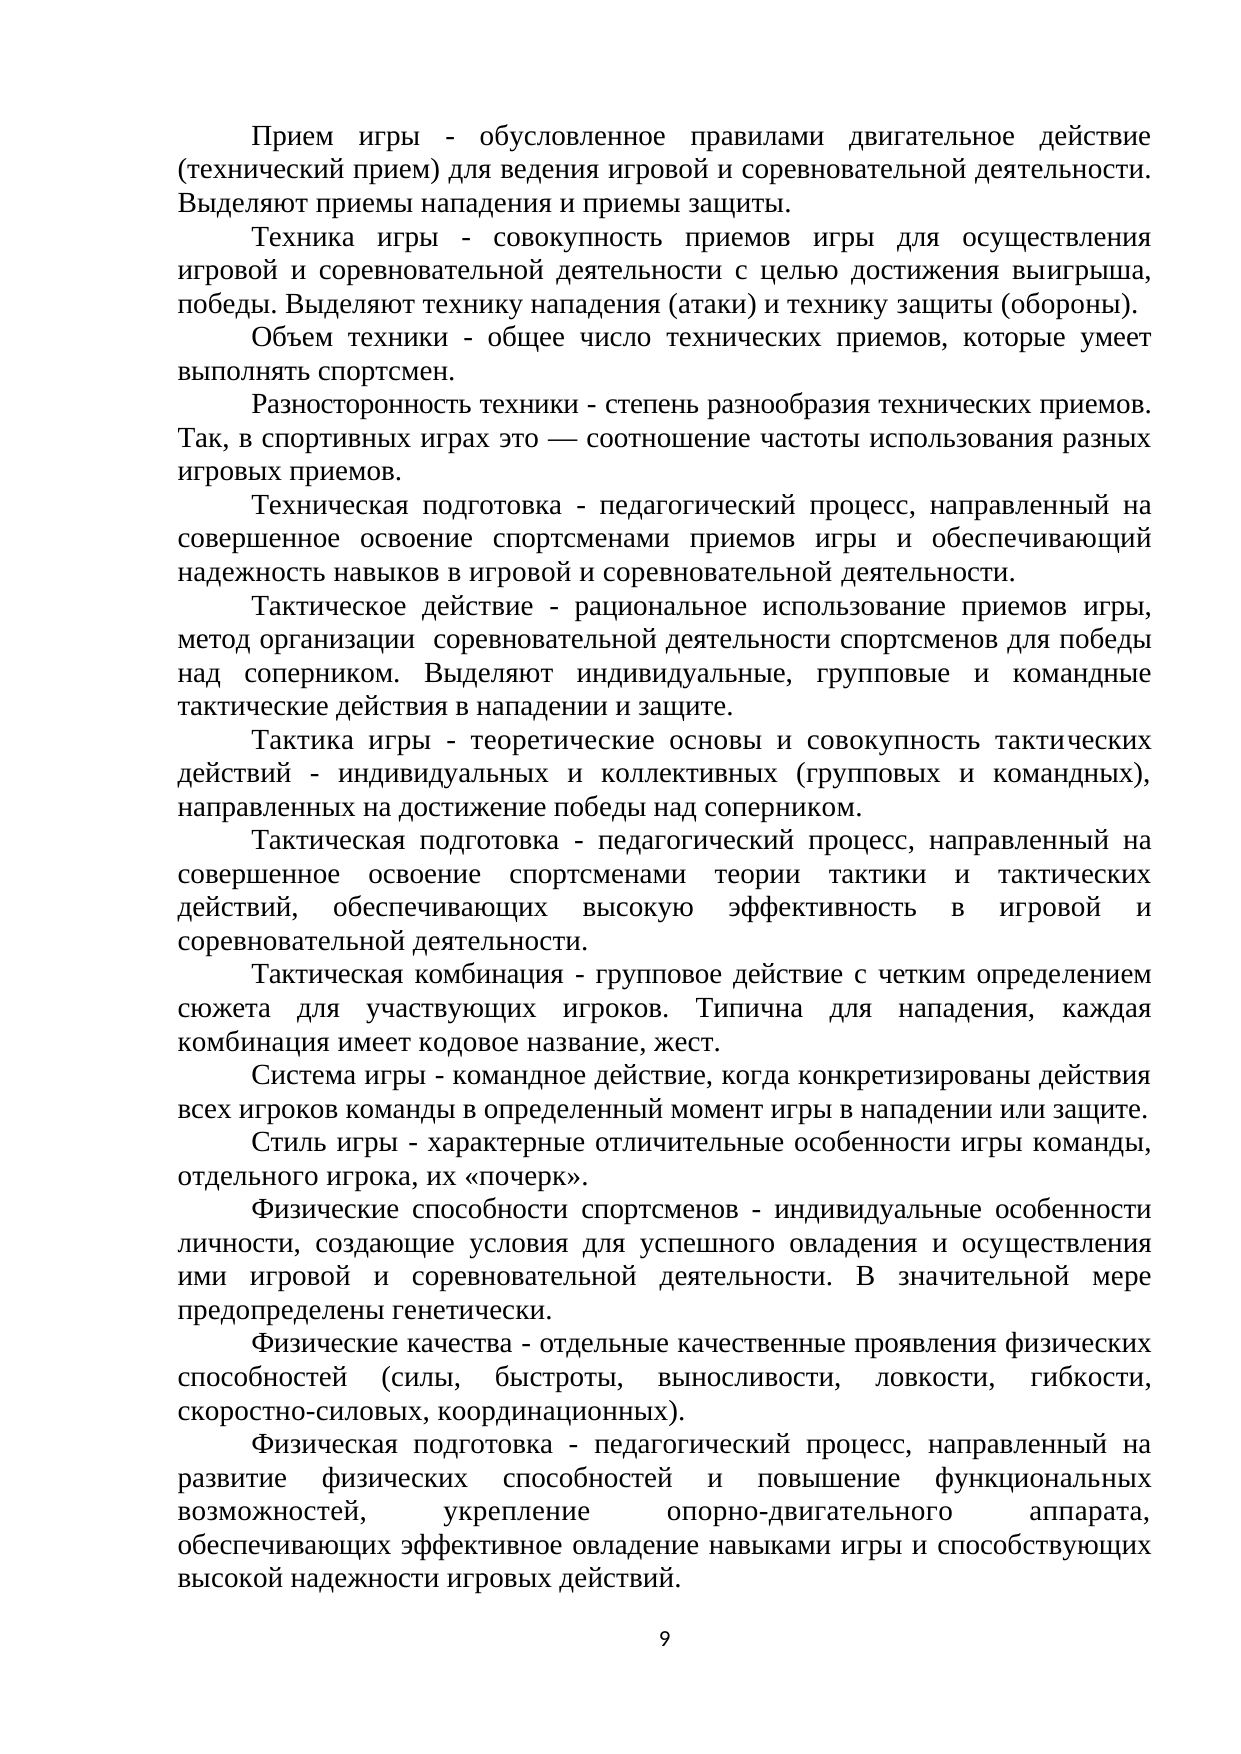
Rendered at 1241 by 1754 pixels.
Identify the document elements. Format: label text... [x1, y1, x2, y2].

text Физические качества - отдельные качественные проявления физических способностей (силы, быстроты, выносливости, ловкости, гибкости, скоростно-силовых, координационных). [177, 1326, 1152, 1426]
text Тактическая комбинация - групповое действие с четким определением сюжета для участвующих игроков. Типична для нападения, каждая комбинация имеет кодовое название, жест. [177, 957, 1152, 1057]
text Прием игры - обусловленное правилами двигательное действие (технический прием) для ведения игровой и соревновательной деятельности. Выделяют приемы нападения и приемы защиты. [177, 118, 1152, 219]
text Стиль игры - характерные отличительные особенности игры команды, отдельного игрока, их «почерк». [177, 1124, 1152, 1191]
text Тактическая подготовка - педагогический процесс, направленный на совершенное освоение спортсменами теории тактики и тактических действий, обеспечивающих высокую эффективность в игровой и соревновательной деятельности. [177, 822, 1152, 957]
text Объем техники - общее число технических приемов, которые умеет выполнять спортсмен. [177, 319, 1152, 386]
text Техническая подготовка - педагогический процесс, направленный на совершенное освоение спортсменами приемов игры и обеспечивающий надежность навыков в игровой и соревновательной деятельности. [177, 487, 1152, 588]
text Техника игры - совокупность приемов игры для осуществления игровой и соревновательной деятельности с целью достижения выигрыша, победы. Выделяют технику нападения (атаки) и технику защиты (обороны). [177, 219, 1152, 319]
text Физическая подготовка - педагогический процесс, направленный на развитие физических способностей и повышение функциональных возможностей, укрепление опорно-двигательного аппарата, обеспечивающих эффективное овладение навыками игры и способствующих высокой надежности игровых действий. [177, 1426, 1152, 1594]
text Физические способности спортсменов - индивидуальные особенности личности, создающие условия для успешного овладения и осуществления ими игровой и соревновательной деятельности. В значительной мере предопределены генетически. [177, 1191, 1152, 1326]
text Тактика игры - теоретические основы и совокупность тактических действий - индивидуальных и коллективных (групповых и командных), направленных на достижение победы над соперником. [177, 722, 1152, 822]
text Тактическое действие - рациональное использование приемов игры, метод организации соревновательной деятельности спортсменов для победы над соперником. Выделяют индивидуальные, групповые и командные тактические действия в нападении и защите. [177, 588, 1152, 722]
text Разносторонность техники - степень разнообразия технических приемов. Так, в спортивных играх это — соотношение частоты использования разных игровых приемов. [177, 386, 1152, 487]
text Система игры - командное действие, когда конкретизированы действия всех игроков команды в определенный момент игры в нападении или защите. [177, 1057, 1152, 1124]
